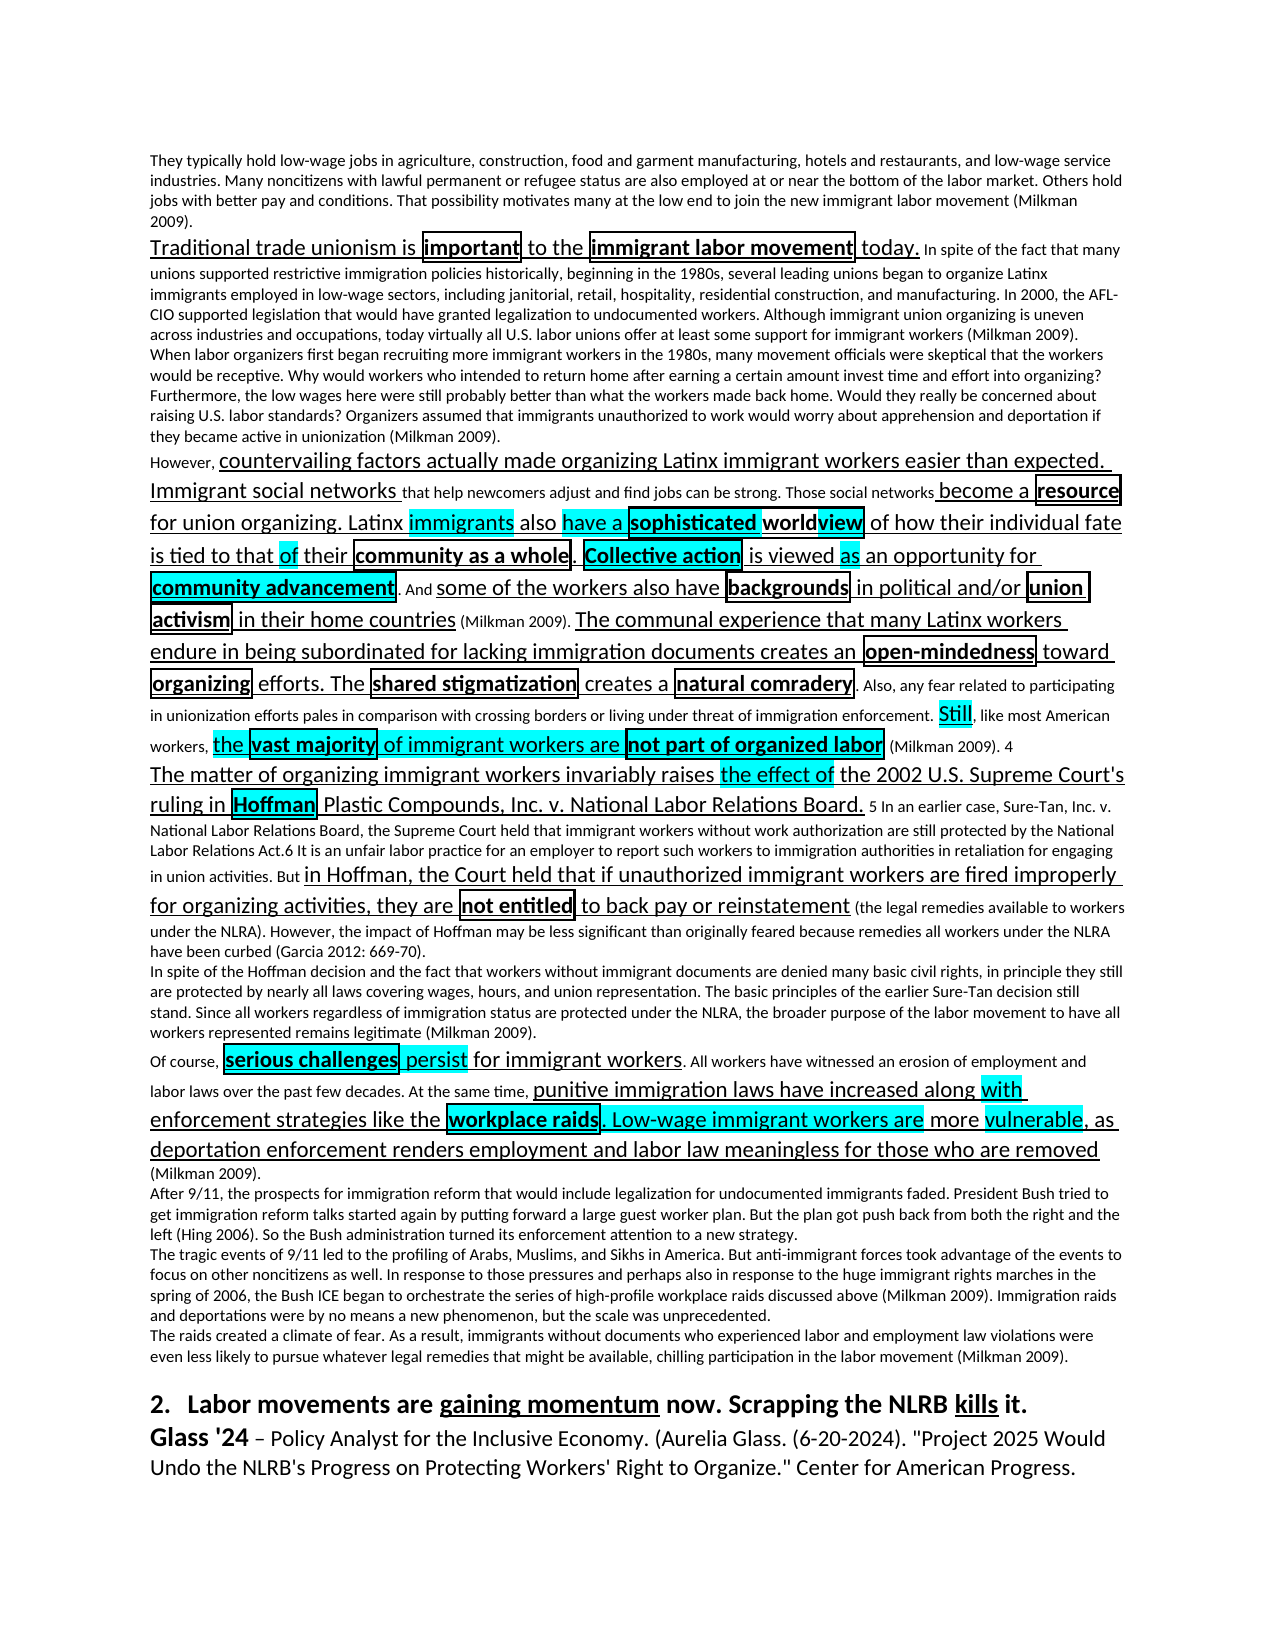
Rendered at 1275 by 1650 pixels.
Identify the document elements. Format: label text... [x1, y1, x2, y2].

text After 9/11, the prospects for immigration reform that would include legalization for undocumented immigrants faded. President Bush tried to get immigration reform talks started again by putting forward a large guest worker plan. But the plan got push back from both the right and the left (Hing 2006). So the Bush administration turned its enforcement attention to a new strategy. [150, 1183, 1125, 1244]
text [150, 1420, 1125, 1481]
text In spite of the Hoffman decision and the fact that workers without immigrant documents are denied many basic civil rights, in principle they still are protected by nearly all laws covering wages, hours, and union representation. The basic principles of the earlier Sure-Tan decision still stand. Since all workers regardless of immigration status are protected under the NLRA, the broader purpose of the labor movement to have all workers represented remains legitimate (Milkman 2009). [150, 961, 1125, 1043]
subtitle Labor movements are gaining momentum now. Scrapping the NLRB kills it. [150, 1387, 1125, 1420]
text When labor organizers first began recruiting more immigrant workers in the 1980s, many movement officials were skeptical that the workers would be receptive. Why would workers who intended to return home after earning a certain amount invest time and effort into organizing? Furthermore, the low wages here were still probably better than what the workers made back home. Would they really be concerned about raising U.S. labor standards? Organizers assumed that immigrants unauthorized to work would worry about apprehension and deportation if they became active in unionization (Milkman 2009). [150, 345, 1125, 446]
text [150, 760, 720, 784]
text The raids created a climate of fear. As a result, immigrants without documents who experienced labor and employment law violations were even less likely to pursue whatever legal remedies that might be available, chilling participation in the labor movement (Milkman 2009). [150, 1326, 1125, 1366]
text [150, 150, 1125, 231]
text However, countervailing factors actually made organizing Latinx immigrant workers easier than expected. Immigrant social networks that help newcomers adjust and find jobs can be strong. Those social networks become a resource for union organizing. Latinx immigrants also have a sophisticated worldview of how their individual fate is tied to that of their community as a whole. Collective action is viewed as an opportunity for community advancement. And some of the workers also have backgrounds in political and/or union activism in their home countries (Milkman 2009). The communal experience that many Latinx workers endure in being subordinated for lacking immigration documents creates an open-mindedness toward organizing efforts. The shared stigmatization creates a natural comradery. Also, any fear related to participating in unionization efforts pales in comparison with crossing borders or living under threat of immigration enforcement. Still, like most American workers, the vast majority of immigrant workers are not part of organized labor (Milkman 2009). 4 [150, 446, 1125, 760]
text The tragic events of 9/11 led to the profiling of Arabs, Muslims, and Sikhs in America. But anti-immigrant forces took advantage of the events to focus on other noncitizens as well. In response to those pressures and perhaps also in response to the huge immigrant rights marches in the spring of 2006, the Bush ICE began to orchestrate the series of high-profile workplace raids discussed above (Milkman 2009). Immigration raids and deportations were by no means a new phenomenon, but the scale was unprecedented. [150, 1244, 1125, 1326]
text The matter of organizing immigrant workers invariably raises the effect of the 2002 U.S. Supreme Court's ruling in Hoffman Plastic Compounds, Inc. v. National Labor Relations Board. 5 In an earlier case, Sure-Tan, Inc. v. National Labor Relations Board, the Supreme Court held that immigrant workers without work authorization are still protected by the National Labor Relations Act.6 It is an unfair labor practice for an employer to report such workers to immigration authorities in retaliation for engaging in union activities. But in Hoffman, the Court held that if unauthorized immigrant workers are fired improperly for organizing activities, they are not entitled to back pay or reinstatement (the legal remedies available to workers under the NLRA). However, the impact of Hoffman may be less significant than originally feared because remedies all workers under the NLRA have been curbed (Garcia 2012: 669-70). [150, 785, 1125, 961]
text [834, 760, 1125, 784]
text Of course, serious challenges persist for immigrant workers. All workers have witnessed an erosion of employment and labor laws over the past few decades. At the same time, punitive immigration laws have increased along with enforcement strategies like the workplace raids. Low-wage immigrant workers are more vulnerable, as deportation enforcement renders employment and labor law meaningless for those who are removed (Milkman 2009). [150, 1043, 1125, 1183]
text Traditional trade unionism is important to the immigrant labor movement today. In spite of the fact that many unions supported restrictive immigration policies historically, beginning in the 1980s, several leading unions began to organize Latinx immigrants employed in low-wage sectors, including janitorial, retail, hospitality, residential construction, and manufacturing. In 2000, the AFL-CIO supported legislation that would have granted legalization to undocumented workers. Although immigrant union organizing is uneven across industries and occupations, today virtually all U.S. labor unions offer at least some support for immigrant workers (Milkman 2009). [150, 231, 1125, 345]
